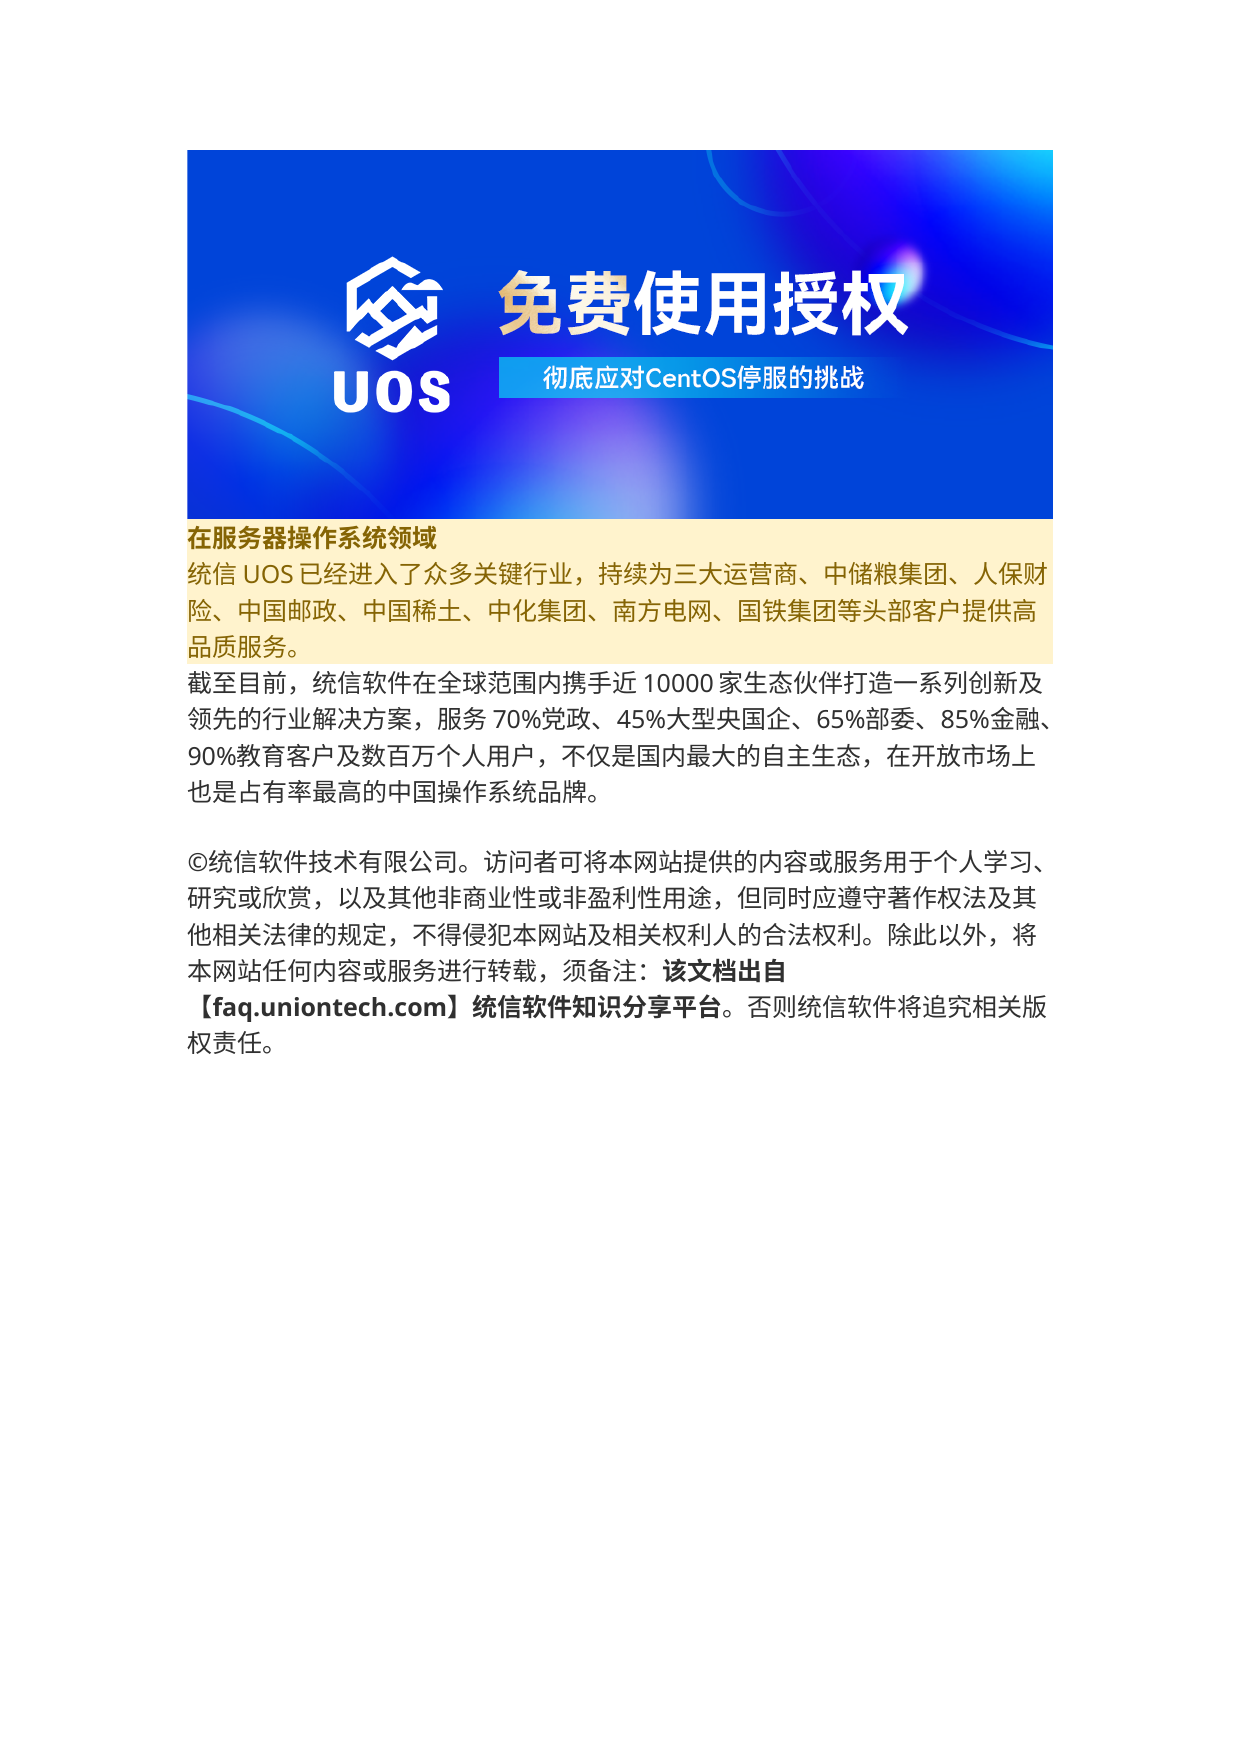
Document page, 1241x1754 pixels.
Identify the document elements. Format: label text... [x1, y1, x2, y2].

text 在服务器操作系统领域 [187, 519, 1053, 555]
picture [187, 150, 1053, 519]
text 统信UOS已经进入了众多关键行业，持续为三大运营商、中储粮集团、人保财险、中国邮政、中国稀土、中化集团、南方电网、国铁集团等头部客户提供高品质服务。 [187, 555, 1053, 664]
text ©统信软件技术有限公司。访问者可将本网站提供的内容或服务用于个人学习、研究或欣赏，以及其他非商业性或非盈利性用途，但同时应遵守著作权法及其他相关法律的规定，不得侵犯本网站及相关权利人的合法权利。除此以外，将本网站任何内容或服务进行转载，须备注：该文档出自【faq.uniontech.com】统信软件知识分享平台。否则统信软件将追究相关版权责任。 [187, 843, 1053, 1060]
text 截至目前，统信软件在全球范围内携手近10000家生态伙伴打造一系列创新及领先的行业解决方案，服务70%党政、45%大型央国企、65%部委、85%金融、90%教育客户及数百万个人用户，不仅是国内最大的自主生态，在开放市场上也是占有率最高的中国操作系统品牌。 [187, 664, 1053, 809]
